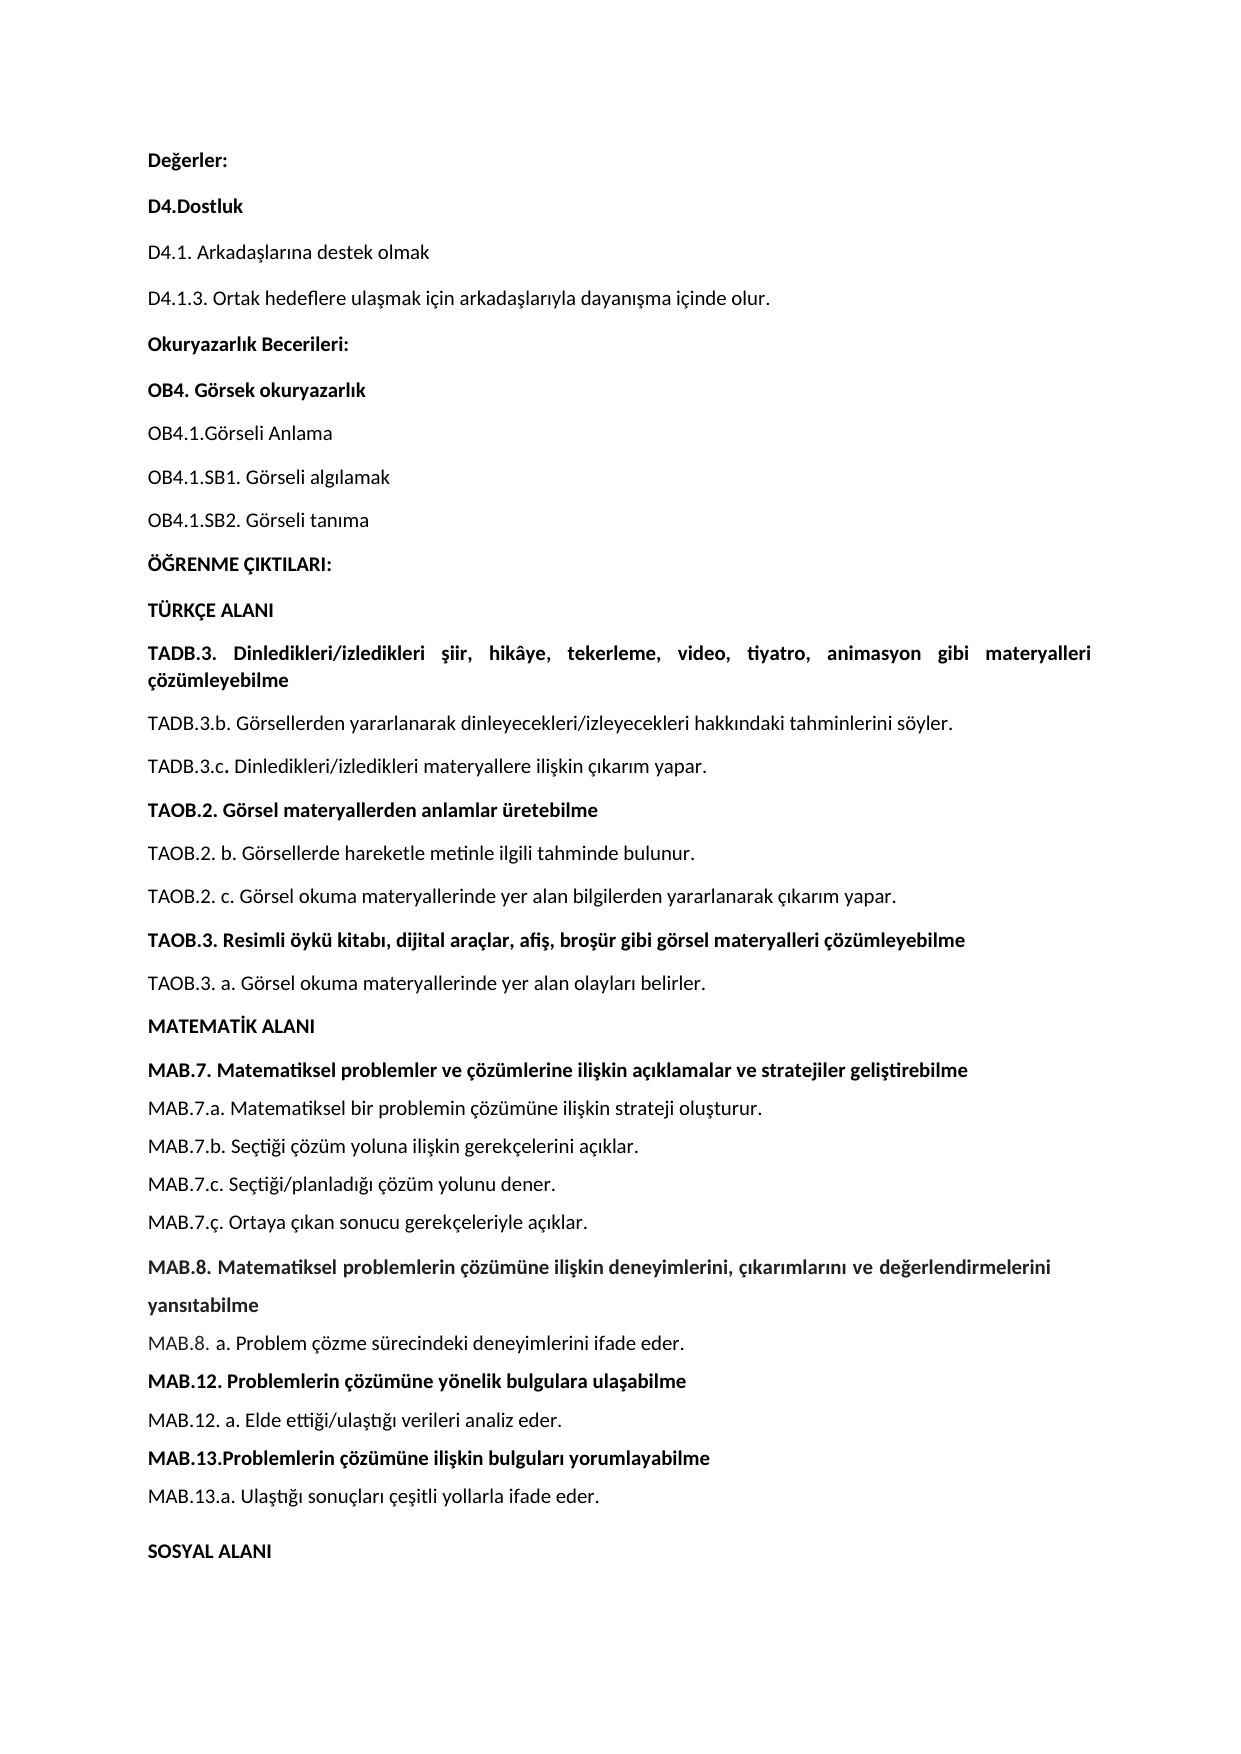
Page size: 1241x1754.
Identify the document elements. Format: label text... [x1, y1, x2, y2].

text TAOB.2. c. Görsel okuma materyallerinde yer alan bilgilerden yararlanarak çıkarım yapar. [148, 883, 1093, 909]
text OB4.1.SB1. Görseli algılamak [148, 464, 1093, 489]
text MAB.7. Matematiksel problemler ve çözümlerine ilişkin açıklamalar ve stratejiler geliştirebilme [148, 1057, 1093, 1082]
text TADB.3.c. Dinledikleri/izledikleri materyallere ilişkin çıkarım yapar. [148, 753, 1093, 779]
text MATEMATİK ALANI [148, 1013, 1093, 1039]
text TAOB.2. b. Görsellerde hareketle metinle ilgili tahminde bulunur. [148, 840, 1093, 866]
text TAOB.2. Görsel materyallerden anlamlar üretebilme [148, 797, 1093, 822]
text MAB.12. a. Elde ettiği/ulaştığı verileri analiz eder. [148, 1407, 1093, 1432]
text D4.1. Arkadaşlarına destek olmak [148, 239, 1093, 265]
text MAB.13.Problemlerin çözümüne ilişkin bulguları yorumlayabilme [148, 1445, 1093, 1470]
text MAB.8. Matematiksel problemlerin çözümüne ilişkin deneyimlerini, çıkarımlarını ve değerlendirmelerini yansıtabilme [148, 1254, 1093, 1318]
text TÜRKÇE ALANI [148, 597, 1093, 622]
text MAB.7.c. Seçtiği/planladığı çözüm yolunu dener. [148, 1171, 1093, 1197]
text MAB.7.ç. Ortaya çıkan sonucu gerekçeleriyle açıklar. [148, 1209, 1093, 1235]
text Okuryazarlık Becerileri: [148, 331, 1093, 356]
text MAB.8. a. Problem çözme sürecindeki deneyimlerini ifade eder. [148, 1331, 1093, 1356]
text OB4. Görsek okuryazarlık [148, 377, 1093, 402]
text SOSYAL ALANI [148, 1538, 1093, 1563]
text TADB.3. Dinledikleri/izledikleri şiir, hikâye, tekerleme, video, tiyatro, animasyon gibi materyalleri çözümleyebilme [148, 640, 1093, 692]
text OB4.1.Görseli Anlama [148, 420, 1093, 446]
text ÖĞRENME ÇIKTILARI: [148, 551, 1093, 576]
text D4.1.3. Ortak hedeflere ulaşmak için arkadaşlarıyla dayanışma içinde olur. [148, 285, 1093, 311]
text TADB.3.b. Görsellerden yararlanarak dinleyecekleri/izleyecekleri hakkındaki tahminlerini söyler. [148, 710, 1093, 736]
text TAOB.3. Resimli öykü kitabı, dijital araçlar, afiş, broşür gibi görsel materyalleri çözümleyebilme [148, 927, 1093, 952]
text TAOB.3. a. Görsel okuma materyallerinde yer alan olayları belirler. [148, 970, 1093, 996]
text MAB.7.b. Seçtiği çözüm yoluna ilişkin gerekçelerini açıklar. [148, 1133, 1093, 1158]
text MAB.13.a. Ulaştığı sonuçları çeşitli yollarla ifade eder. [148, 1483, 1093, 1508]
text D4.Dostluk [148, 193, 1093, 219]
text Değerler: [148, 148, 1093, 173]
text MAB.12. Problemlerin çözümüne yönelik bulgulara ulaşabilme [148, 1369, 1093, 1394]
text OB4.1.SB2. Görseli tanıma [148, 507, 1093, 533]
text MAB.7.a. Matematiksel bir problemin çözümüne ilişkin strateji oluşturur. [148, 1095, 1093, 1120]
